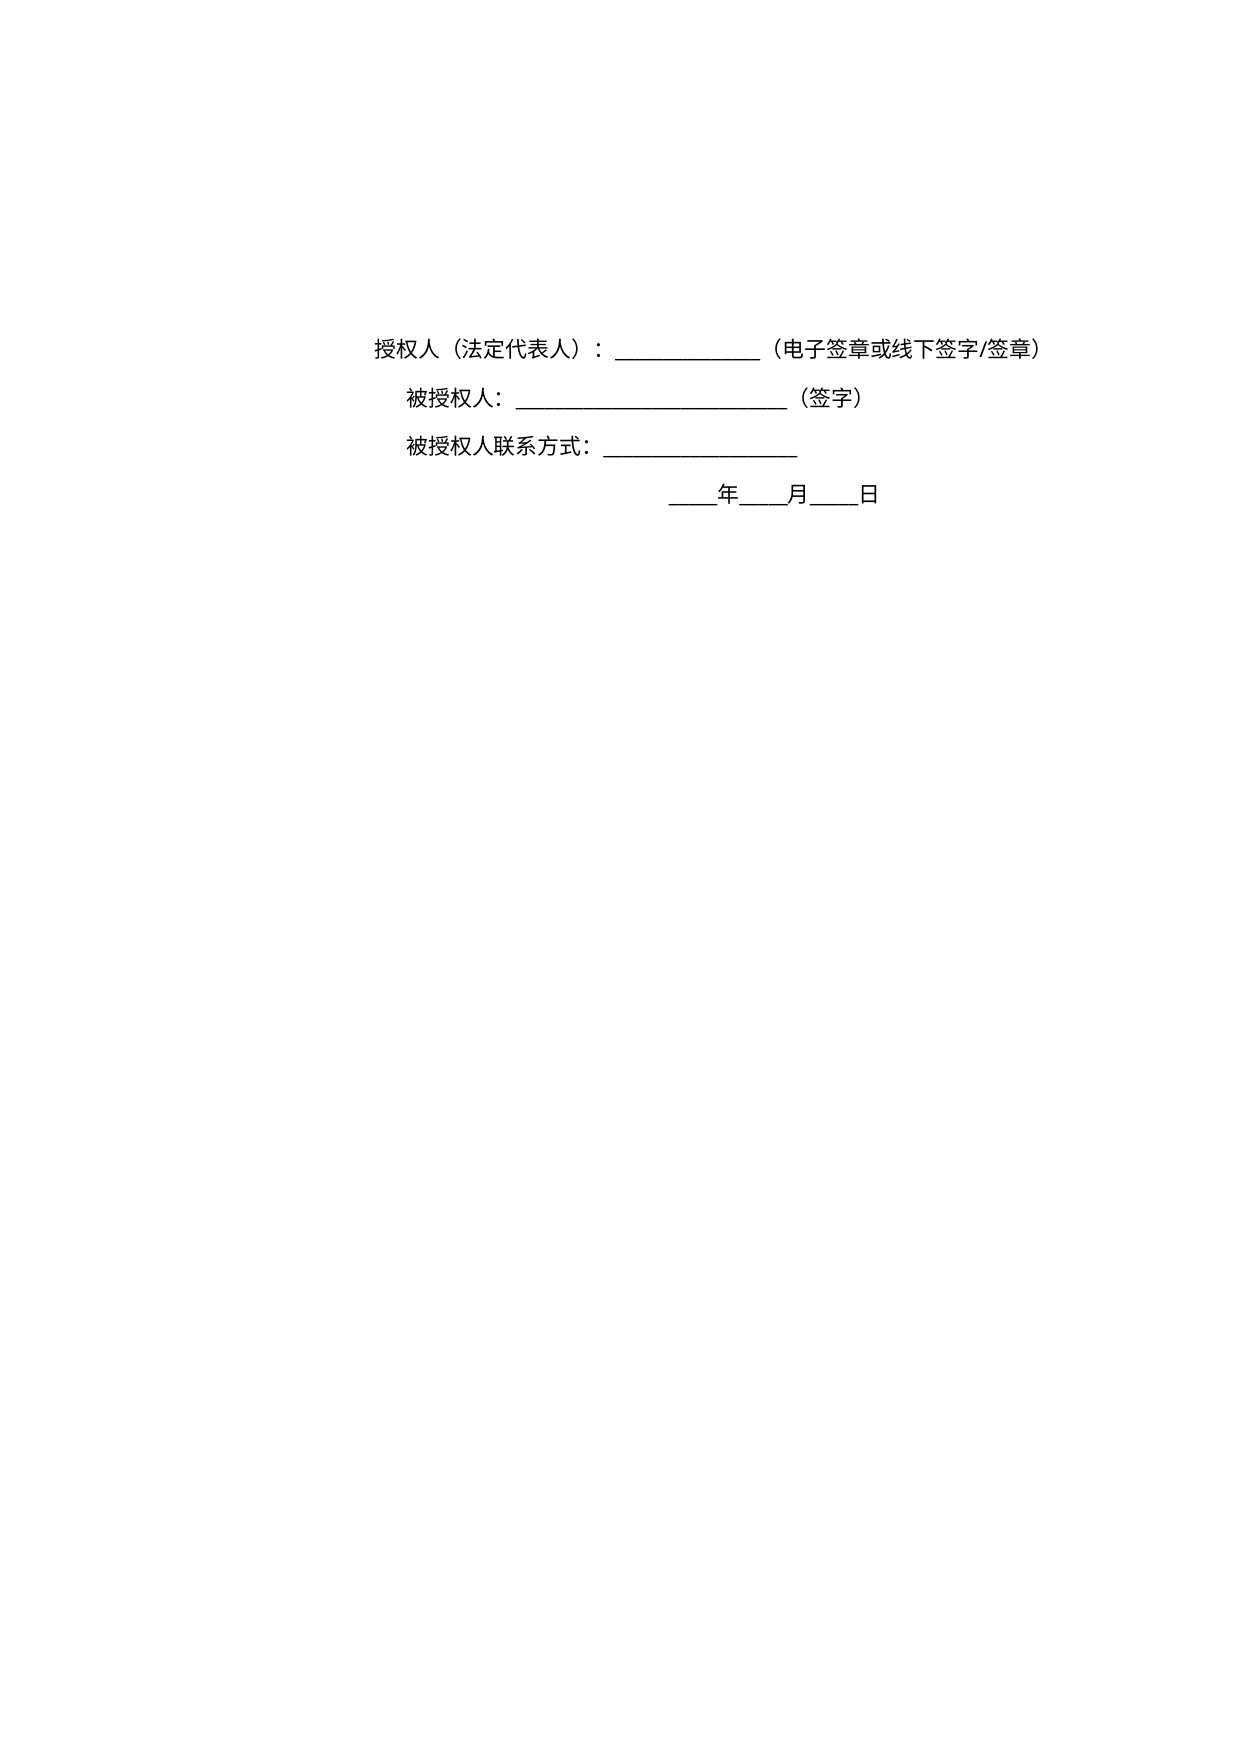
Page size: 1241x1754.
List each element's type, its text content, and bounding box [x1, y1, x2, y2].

text 授权人（法定代表人）：_______________（电子签章或线下签字/签章） [209, 332, 1053, 365]
text 被授权人联系方式：____________________ [187, 429, 1053, 461]
text _____年_____月_____日 [187, 477, 1053, 510]
text 被授权人：____________________________（签字） [406, 381, 1053, 413]
